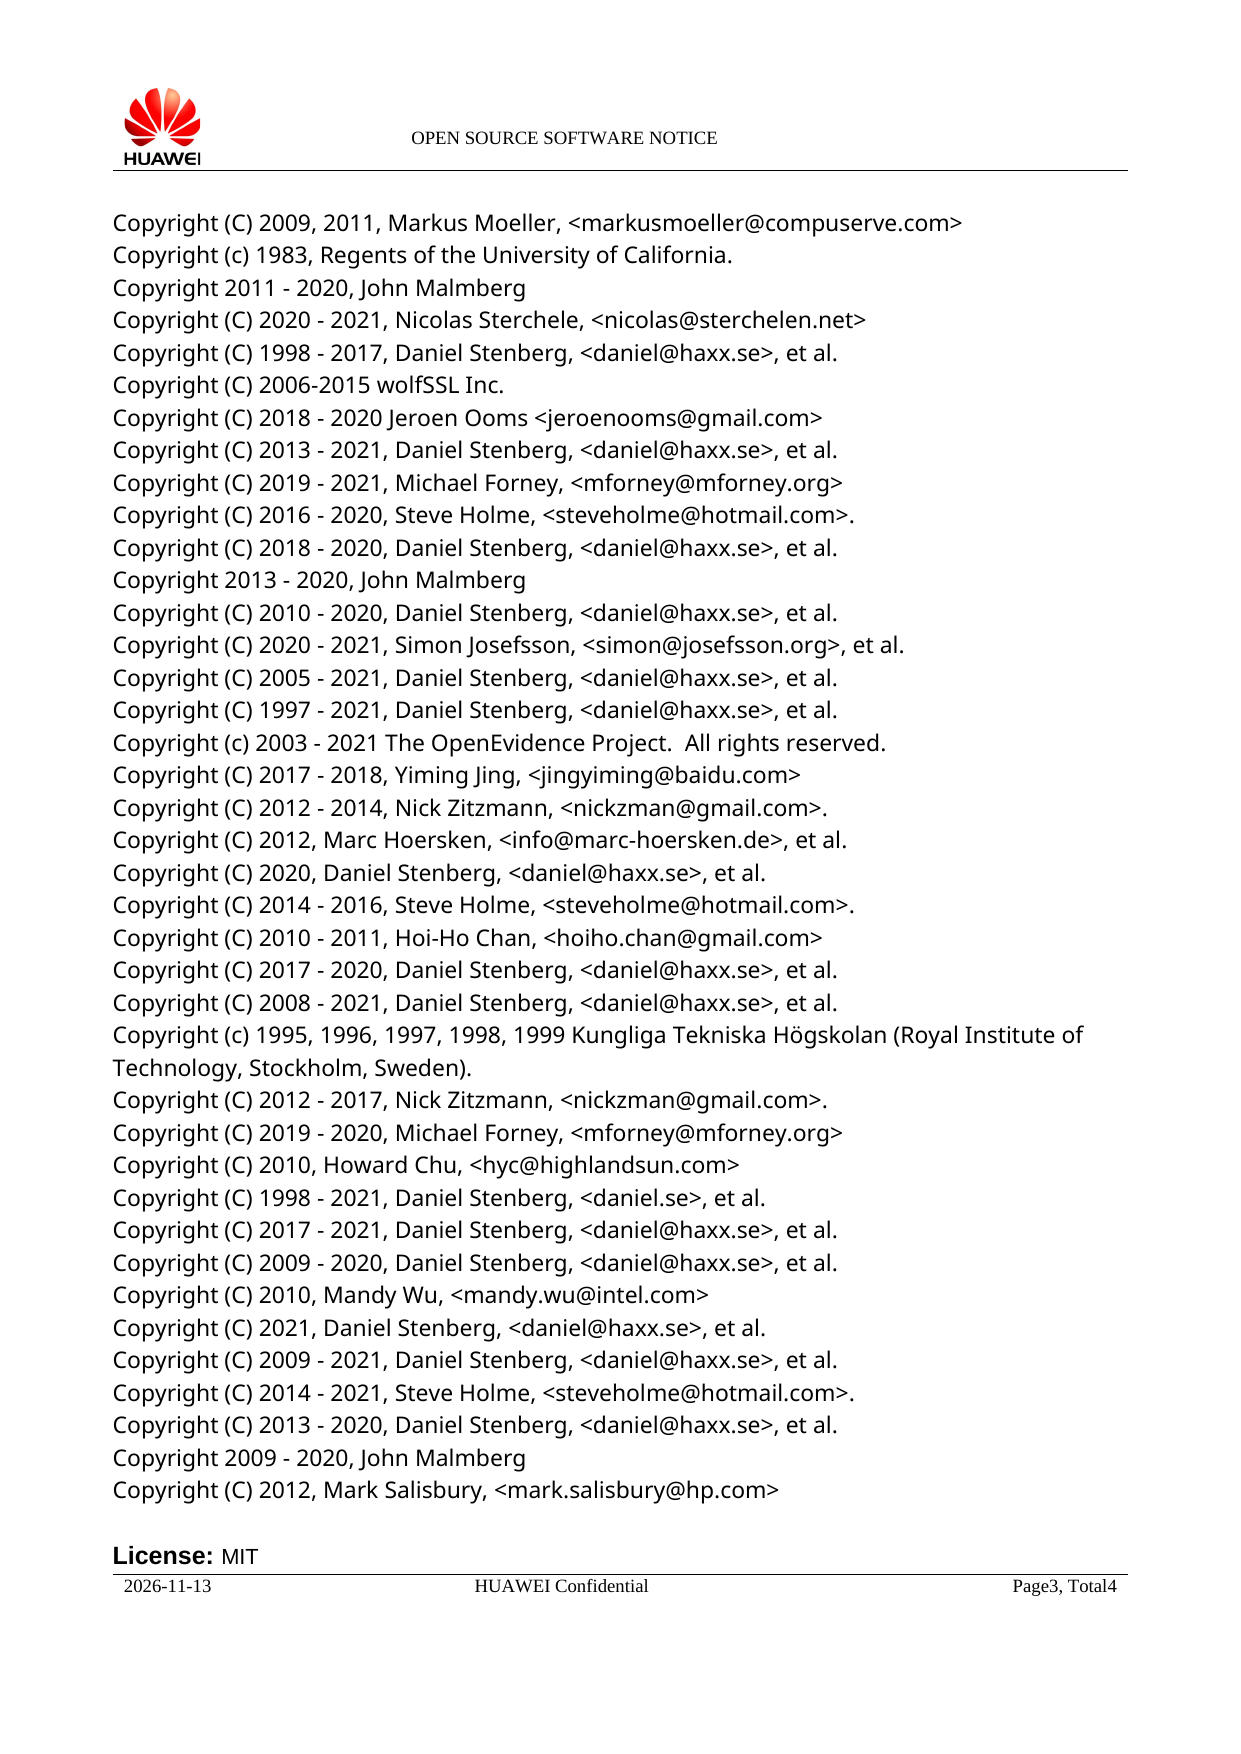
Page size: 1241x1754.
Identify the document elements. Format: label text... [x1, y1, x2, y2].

picture [124, 88, 201, 165]
text License: MIT [112, 1539, 1128, 1571]
